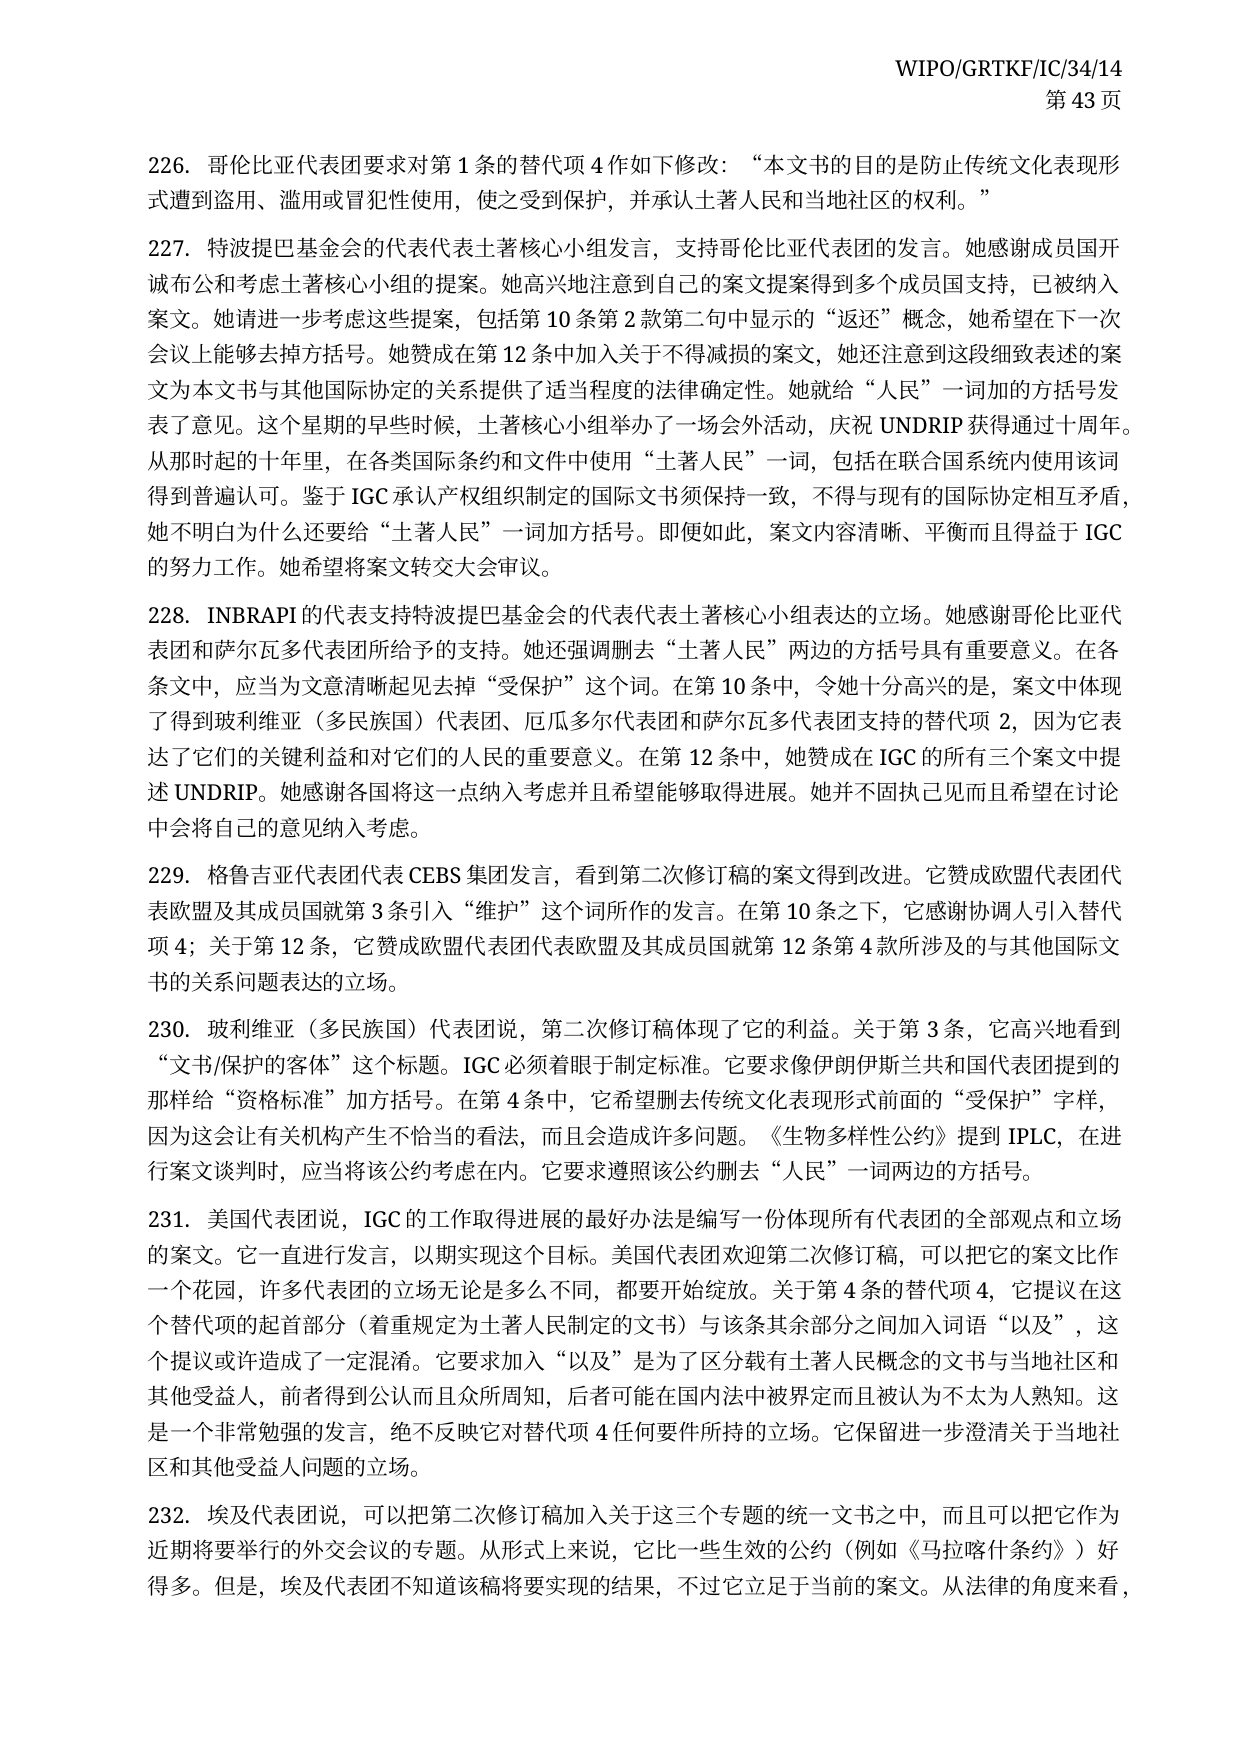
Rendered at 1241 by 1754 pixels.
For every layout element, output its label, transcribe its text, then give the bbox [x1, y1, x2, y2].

list INBRAPI的代表支持特波提巴基金会的代表代表土著核心小组表达的立场。她感谢哥伦比亚代表团和萨尔瓦多代表团所给予的支持。她还强调删去“土著人民”两边的方括号具有重要意义。在各条文中，应当为文意清晰起见去掉“受保护”这个词。在第10条中，令她十分高兴的是，案文中体现了得到玻利维亚（多民族国）代表团、厄瓜多尔代表团和萨尔瓦多代表团支持的替代项2，因为它表达了它们的关键利益和对它们的人民的重要意义。在第12条中，她赞成在IGC的所有三个案文中提述UNDRIP。她感谢各国将这一点纳入考虑并且希望能够取得进展。她并不固执己见而且希望在讨论中会将自己的意见纳入考虑。 [148, 594, 1122, 842]
list 特波提巴基金会的代表代表土著核心小组发言，支持哥伦比亚代表团的发言。她感谢成员国开诚布公和考虑土著核心小组的提案。她高兴地注意到自己的案文提案得到多个成员国支持，已被纳入案文。她请进一步考虑这些提案，包括第10条第2款第二句中显示的“返还”概念，她希望在下一次会议上能够去掉方括号。她赞成在第12条中加入关于不得减损的案文，她还注意到这段细致表述的案文为本文书与其他国际协定的关系提供了适当程度的法律确定性。她就给“人民”一词加的方括号发表了意见。这个星期的早些时候，土著核心小组举办了一场会外活动，庆祝UNDRIP获得通过十周年。从那时起的十年里，在各类国际条约和文件中使用“土著人民”一词，包括在联合国系统内使用该词得到普遍认可。鉴于IGC承认产权组织制定的国际文书须保持一致，不得与现有的国际协定相互矛盾，她不明白为什么还要给“土著人民”一词加方括号。即便如此，案文内容清晰、平衡而且得益于IGC的努力工作。她希望将案文转交大会审议。 [148, 228, 1122, 582]
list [148, 1494, 1122, 1601]
list 玻利维亚（多民族国）代表团说，第二次修订稿体现了它的利益。关于第3条，它高兴地看到“文书/保护的客体”这个标题。IGC必须着眼于制定标准。它要求像伊朗伊斯兰共和国代表团提到的那样给“资格标准”加方括号。在第4条中，它希望删去传统文化表现形式前面的“受保护”字样，因为这会让有关机构产生不恰当的看法，而且会造成许多问题。《生物多样性公约》提到IPLC，在进行案文谈判时，应当将该公约考虑在内。它要求遵照该公约删去“人民”一词两边的方括号。 [148, 1009, 1122, 1186]
list 美国代表团说，IGC的工作取得进展的最好办法是编写一份体现所有代表团的全部观点和立场的案文。它一直进行发言，以期实现这个目标。美国代表团欢迎第二次修订稿，可以把它的案文比作一个花园，许多代表团的立场无论是多么不同，都要开始绽放。关于第4条的替代项4，它提议在这个替代项的起首部分（着重规定为土著人民制定的文书）与该条其余部分之间加入词语“以及”，这个提议或许造成了一定混淆。它要求加入“以及”是为了区分载有土著人民概念的文书与当地社区和其他受益人，前者得到公认而且众所周知，后者可能在国内法中被界定而且被认为不太为人熟知。这是一个非常勉强的发言，绝不反映它对替代项4任何要件所持的立场。它保留进一步澄清关于当地社区和其他受益人问题的立场。 [148, 1198, 1122, 1482]
list 格鲁吉亚代表团代表CEBS集团发言，看到第二次修订稿的案文得到改进。它赞成欧盟代表团代表欧盟及其成员国就第3条引入“维护”这个词所作的发言。在第10条之下，它感谢协调人引入替代项4；关于第12条，它赞成欧盟代表团代表欧盟及其成员国就第12条第4款所涉及的与其他国际文书的关系问题表达的立场。 [148, 855, 1122, 996]
list 哥伦比亚代表团要求对第1条的替代项4作如下修改：“本文书的目的是防止传统文化表现形式遭到盗用、滥用或冒犯性使用，使之受到保护，并承认土著人民和当地社区的权利。” [148, 144, 1122, 215]
